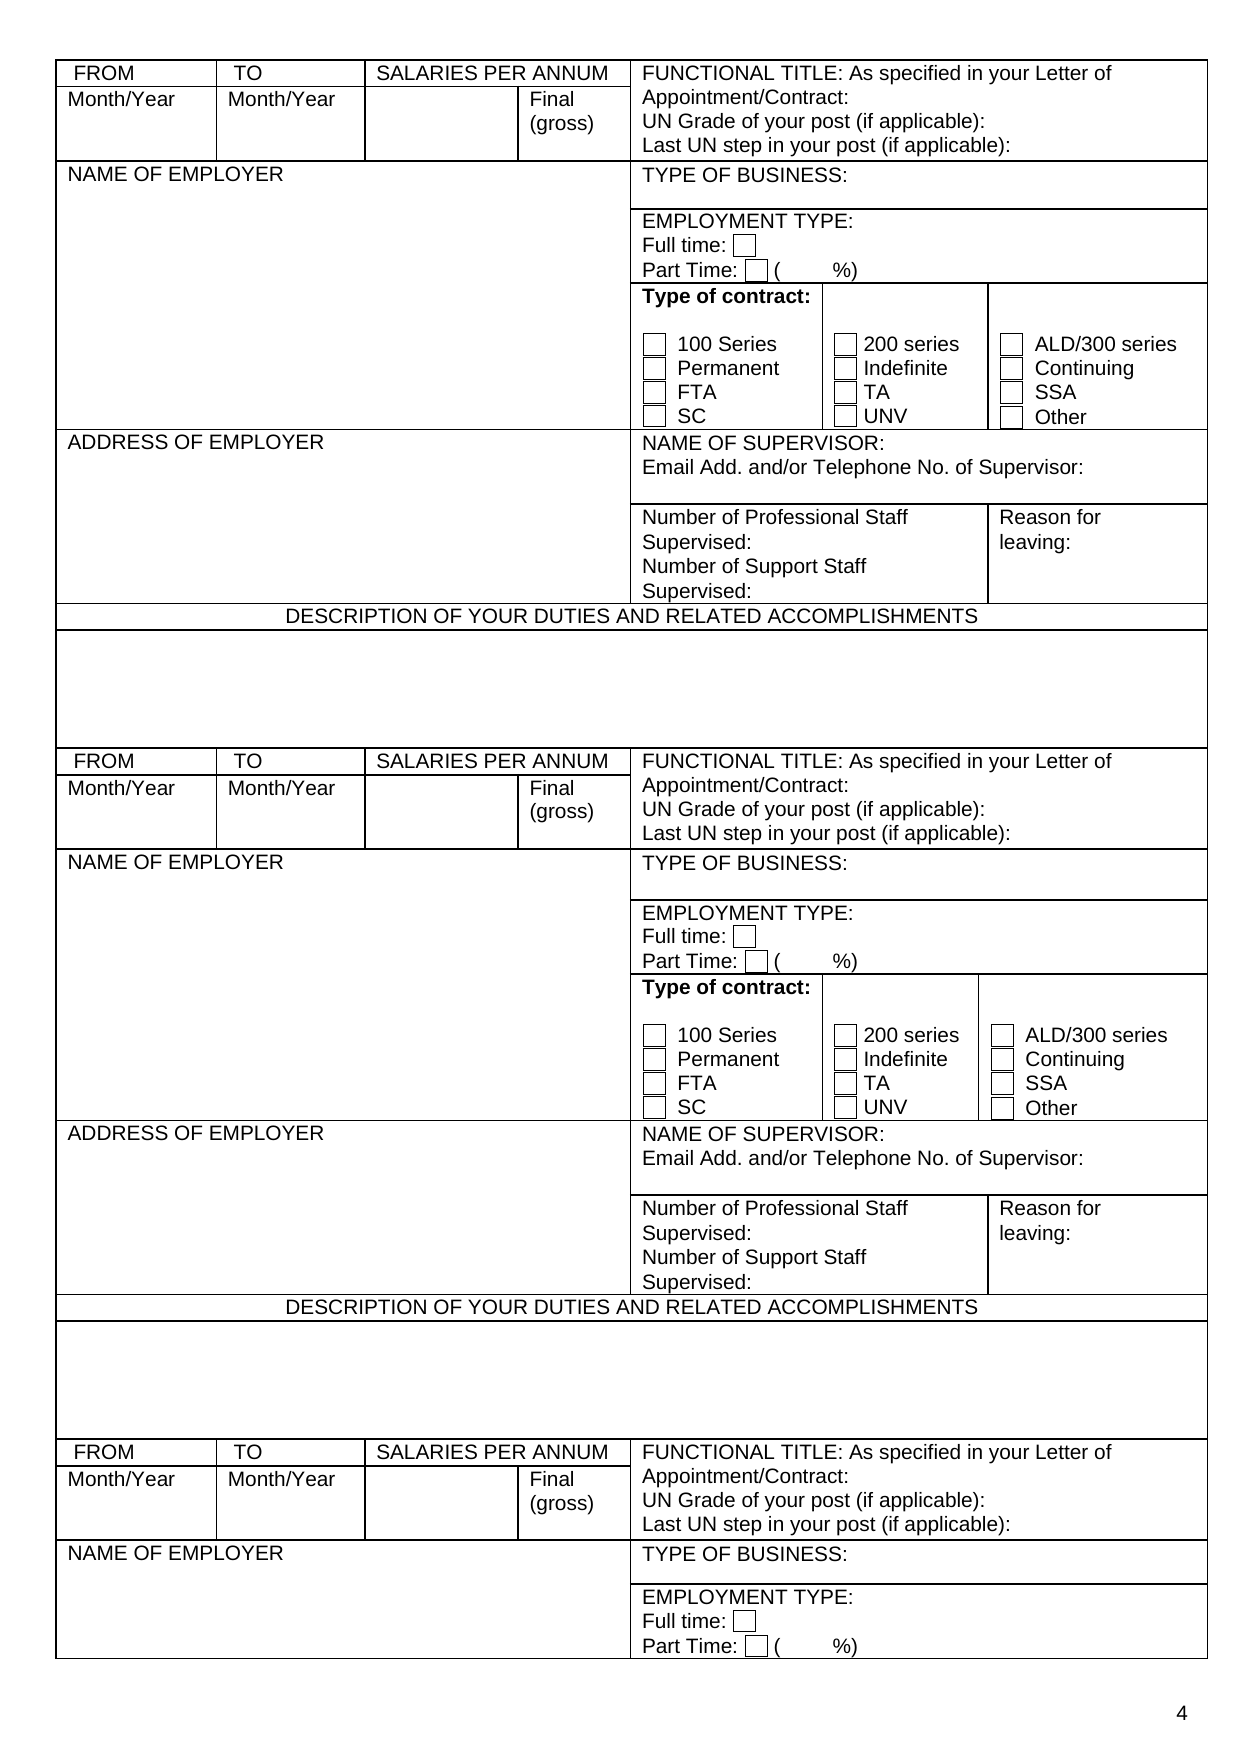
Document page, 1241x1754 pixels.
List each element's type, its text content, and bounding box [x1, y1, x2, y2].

table_cell SALARIES PER ANNUM [366, 749, 630, 774]
table_cell Type of contract: 100 Series Permanent FTA SC [631, 975, 822, 1120]
table_cell Final (gross) [519, 87, 630, 160]
table_cell FROM [57, 1440, 216, 1465]
table_cell Month/Year [217, 776, 364, 848]
table_cell TO [217, 61, 364, 86]
table_cell Month/Year [217, 87, 364, 160]
table_cell TYPE OF BUSINESS: [631, 1541, 1207, 1583]
table_cell DESCRIPTION OF YOUR DUTIES AND RELATED ACCOMPLISHMENTS [57, 604, 1207, 629]
table_cell FROM [57, 749, 216, 774]
table_cell TYPE OF BUSINESS: [631, 850, 1207, 899]
table_cell [57, 1322, 1207, 1438]
table_cell NAME OF EMPLOYER [57, 162, 630, 429]
table_cell Final (gross) [519, 776, 630, 848]
table_cell Reason for leaving: [989, 505, 1207, 603]
table_cell [366, 1467, 517, 1539]
table_cell Final (gross) [519, 1467, 630, 1539]
table_cell NAME OF SUPERVISOR: Email Add. and/or Telephone No. of Supervisor: [631, 1121, 1207, 1194]
table_cell NAME OF EMPLOYER [57, 1541, 630, 1658]
table_cell TO [217, 1440, 364, 1465]
table_cell ADDRESS OF EMPLOYER [57, 1121, 630, 1294]
table_cell NAME OF SUPERVISOR: Email Add. and/or Telephone No. of Supervisor: [631, 430, 1207, 503]
table_cell TYPE OF BUSINESS: [631, 162, 1207, 208]
table_cell DESCRIPTION OF YOUR DUTIES AND RELATED ACCOMPLISHMENTS [57, 1295, 1207, 1320]
table_cell Number of Professional Staff Supervised: Number of Support Staff Supervised: [631, 1196, 987, 1294]
table_cell Month/Year [57, 1467, 216, 1539]
table_cell [366, 87, 517, 160]
table_cell Month/Year [57, 776, 216, 848]
table_cell Number of Professional Staff Supervised: Number of Support Staff Supervised: [631, 505, 987, 603]
table_cell [57, 631, 1207, 747]
table_cell ALD/300 series Continuing SSA Other [979, 975, 1207, 1120]
table_cell 200 series Indefinite TA UNV [823, 975, 978, 1120]
table_cell SALARIES PER ANNUM [366, 61, 630, 86]
table_cell TO [217, 749, 364, 774]
table_cell Month/Year [57, 87, 216, 160]
table_cell 200 series Indefinite TA UNV [823, 284, 987, 429]
table_cell Type of contract: 100 Series Permanent FTA SC [631, 284, 822, 429]
table_cell ADDRESS OF EMPLOYER [57, 430, 630, 603]
table_cell Reason for leaving: [989, 1196, 1207, 1294]
table_cell Month/Year [217, 1467, 364, 1539]
table_cell EMPLOYMENT TYPE: Full time: Part Time: ( %) [631, 210, 1207, 282]
table_cell NAME OF EMPLOYER [57, 850, 630, 1120]
table_cell EMPLOYMENT TYPE: Full time: Part Time: ( %) [631, 1585, 1207, 1658]
table_cell SALARIES PER ANNUM [366, 1440, 630, 1465]
table_cell ALD/300 series Continuing SSA Other [989, 284, 1207, 429]
table_cell [366, 776, 517, 848]
table_cell FROM [57, 61, 216, 86]
table_cell EMPLOYMENT TYPE: Full time: Part Time: ( %) [631, 901, 1207, 973]
